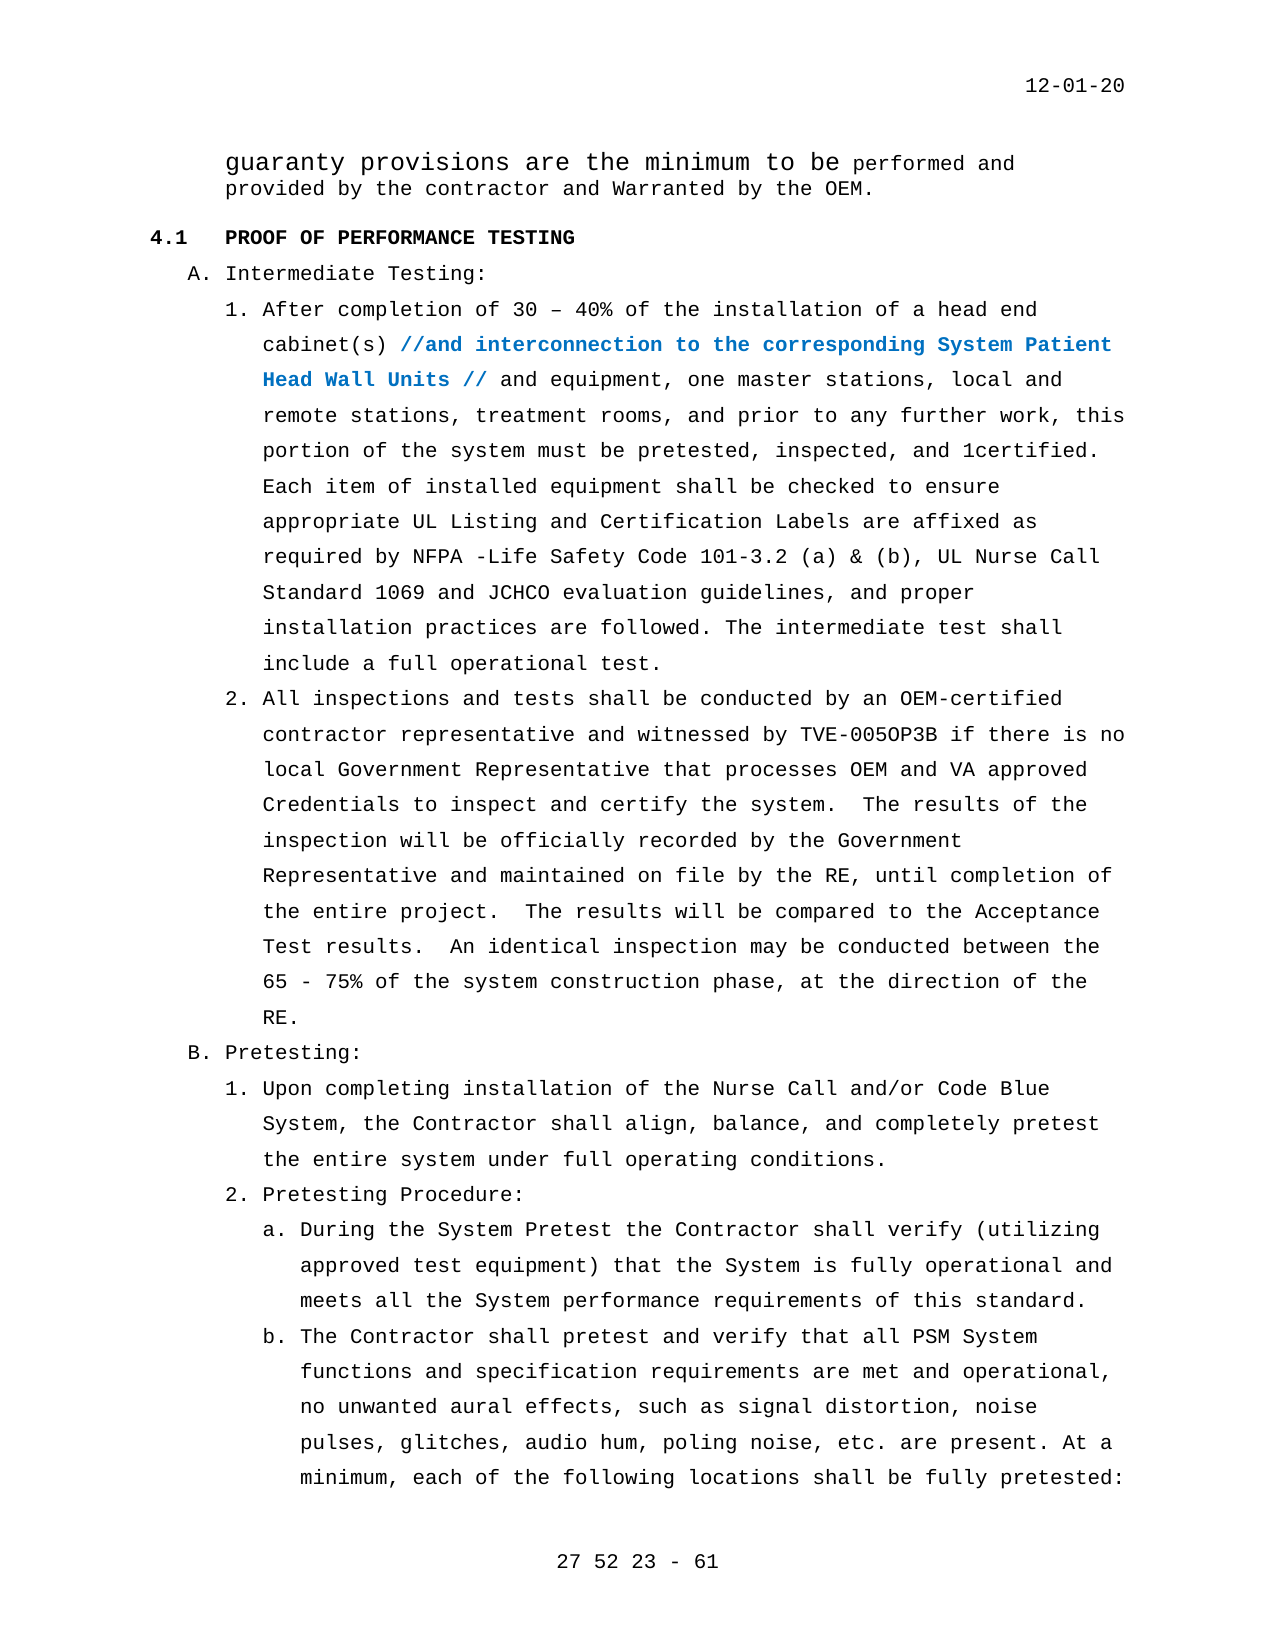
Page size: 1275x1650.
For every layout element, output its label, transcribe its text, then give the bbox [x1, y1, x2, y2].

text 1. After completion of 30 – 40% of the installation of a head end cabinet(s) //and interconnection to the corresponding System Patient Head Wall Units // and equipment, one master stations, local and remote stations, treatment rooms, and prior to any further work, this portion of the system must be pretested, inspected, and 1certified. Each item of installed equipment shall be checked to ensure appropriate UL Listing and Certification Labels are affixed as required by NFPA -Life Safety Code 101-3.2 (a) & (b), UL Nurse Call Standard 1069 and JCHCO evaluation guidelines, and proper installation practices are followed. The intermediate test shall include a full operational test. [225, 298, 1125, 676]
text 2. Pretesting Procedure: [225, 1184, 1125, 1208]
text a. During the System Pretest the Contractor shall verify (utilizing approved test equipment) that the System is fully operational and meets all the System performance requirements of this standard. [262, 1219, 1125, 1314]
text b. The Contractor shall pretest and verify that all PSM System functions and specification requirements are met and operational, no unwanted aural effects, such as signal distortion, noise pulses, glitches, audio hum, poling noise, etc. are present. At a minimum, each of the following locations shall be fully pretested: [262, 1326, 1125, 1491]
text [225, 150, 1125, 202]
text A. Intermediate Testing: [187, 263, 1125, 287]
text 2. All inspections and tests shall be conducted by an OEM-certified contractor representative and witnessed by TVE-005OP3B if there is no local Government Representative that processes OEM and VA approved Credentials to inspect and certify the system. The results of the inspection will be officially recorded by the Government Representative and maintained on file by the RE, until completion of the entire project. The results will be compared to the Acceptance Test results. An identical inspection may be conducted between the 65 - 75% of the system construction phase, at the direction of the RE. [225, 688, 1125, 1031]
text 1. Upon completing installation of the Nurse Call and/or Code Blue System, the Contractor shall align, balance, and completely pretest the entire system under full operating conditions. [225, 1078, 1125, 1172]
text B. Pretesting: [187, 1042, 1125, 1066]
text 4.1 PROOF OF PERFORMANCE TESTING [150, 227, 1125, 251]
